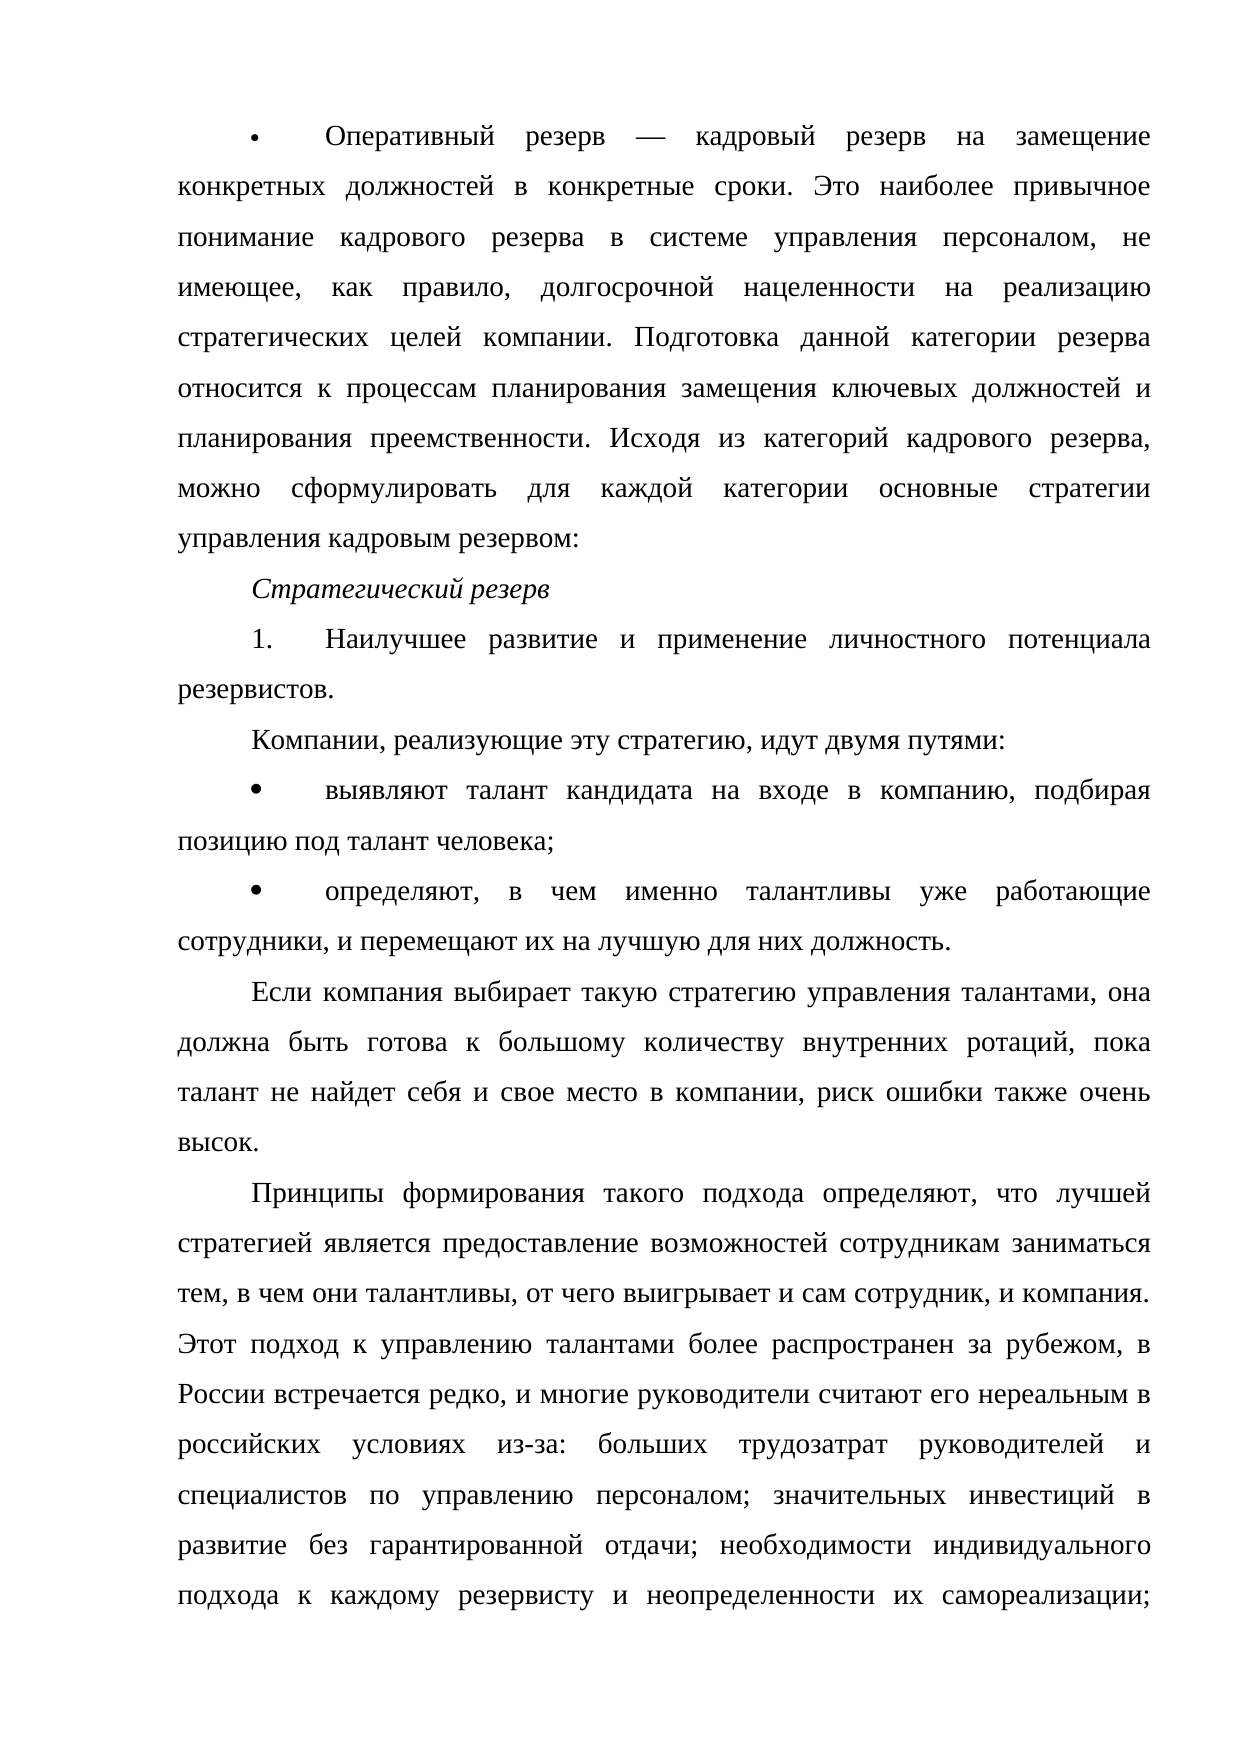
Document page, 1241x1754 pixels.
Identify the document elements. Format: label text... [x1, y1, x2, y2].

list Оперативный резерв — кадровый резерв на замещение конкретных должностей в конкретные сроки. Это наиболее привычное понимание кадрового резерва в системе управления персоналом, не имеющее, как правило, долгосрочной нацеленности на реализацию стратегических целей компании. Подготовка данной категории резерва относится к процессам планирования замещения ключевых должностей и планирования преемственности. Исходя из категорий кадрового резерва, можно сформулировать для каждой категории основные стратегии управления кадровым резервом: [177, 118, 1152, 554]
text Если компания выбирает такую стратегию управления талантами, она должна быть готова к большому количеству внутренних ротаций, пока талант не найдет себя и свое место в компании, риск ошибки также очень высок. [177, 974, 1152, 1158]
list определяют, в чем именно талантливы уже работающие сотрудники, и перемещают их на лучшую для них должность. [177, 873, 1152, 957]
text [177, 1175, 1152, 1611]
text Стратегический резерв [177, 571, 1152, 604]
list Наилучшее развитие и применение личностного потенциала резервистов. [177, 621, 1152, 705]
list выявляют талант кандидата на входе в компанию, подбирая позицию под талант человека; [177, 772, 1152, 856]
text Компании, реализующие эту стратегию, идут двумя путями: [177, 722, 1152, 755]
